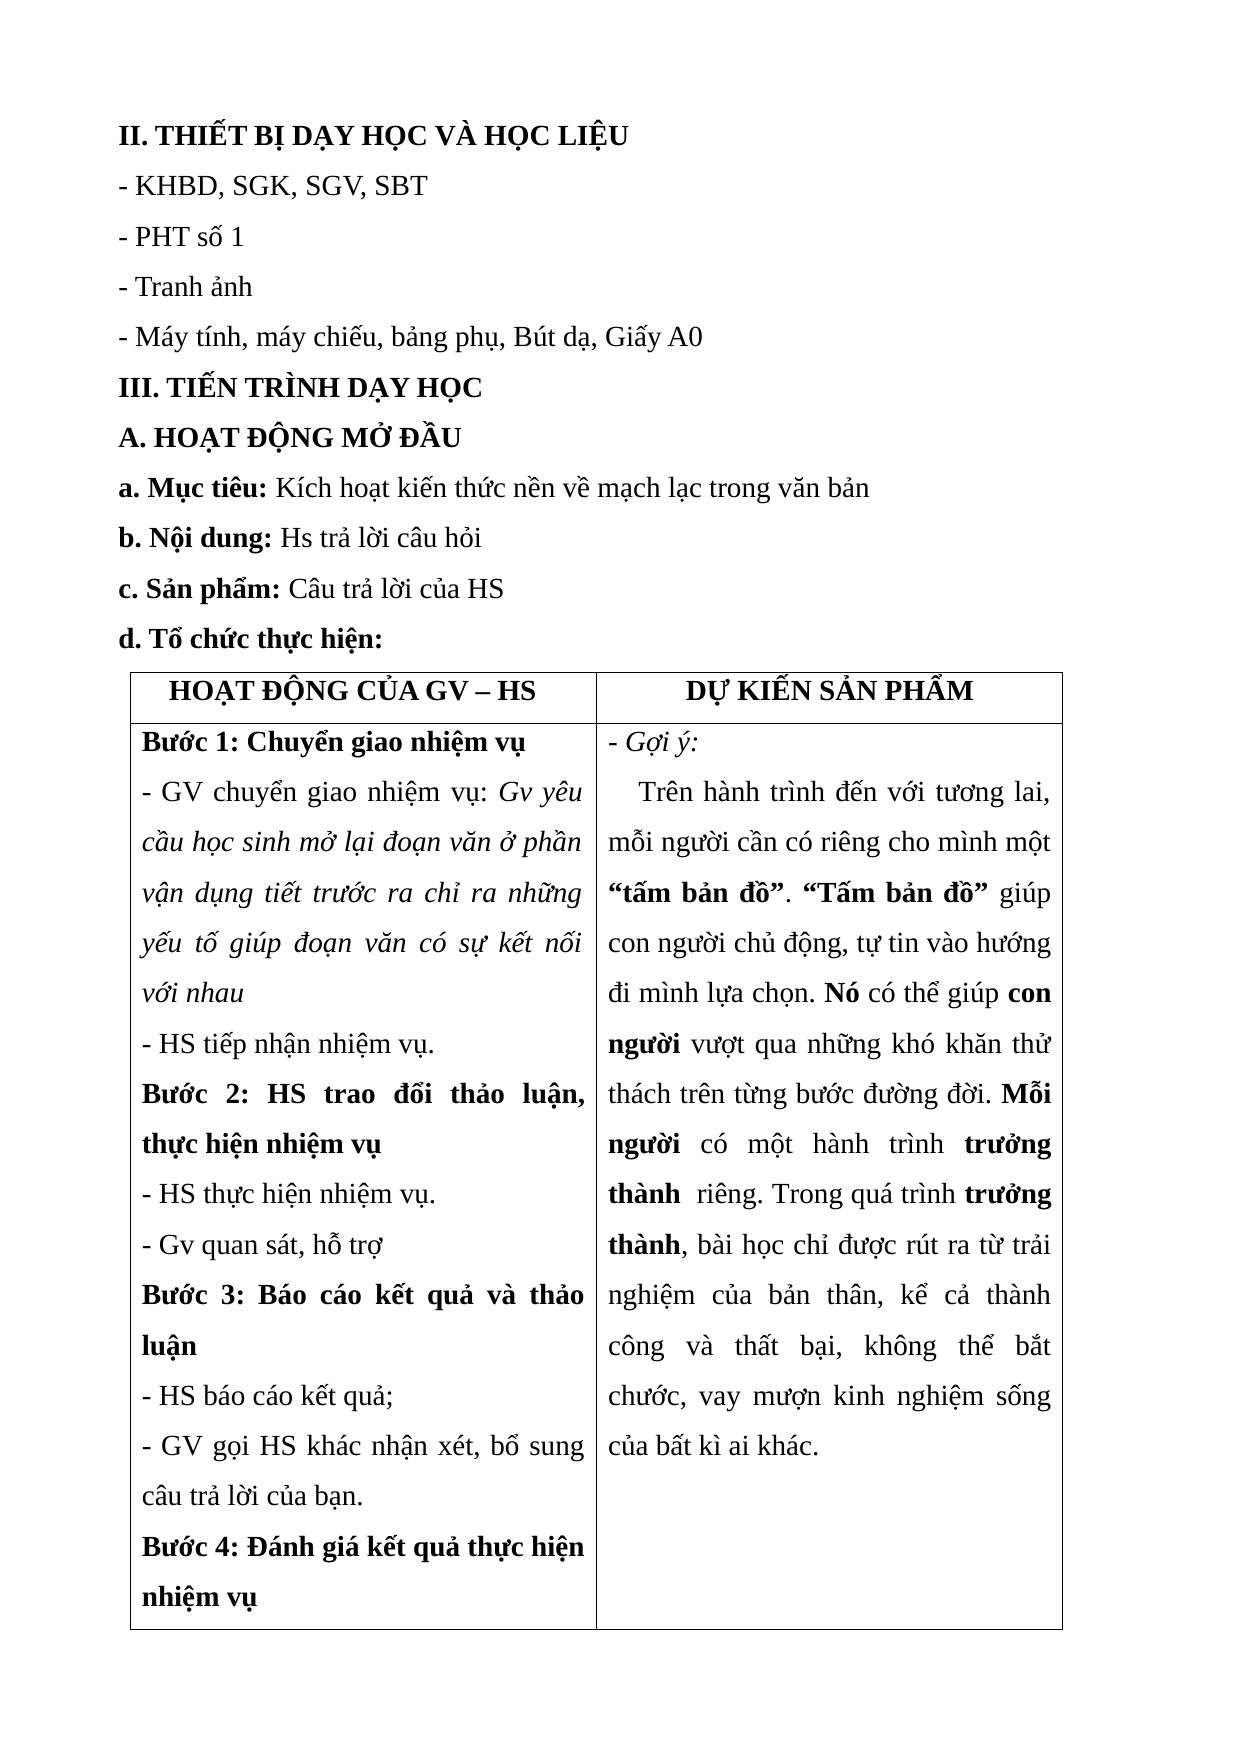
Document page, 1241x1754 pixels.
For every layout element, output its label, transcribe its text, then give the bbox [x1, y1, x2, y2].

text b. Nội dung: Hs trả lời câu hỏi [118, 521, 1063, 554]
table_header DỰ KIẾN SẢN PHẨM [597, 673, 1062, 723]
text - PHT số 1 [118, 219, 1063, 252]
text d. Tổ chức thực hiện: wkntt7 [118, 621, 1063, 655]
text - KHBD, SGK, SGV, SBT [118, 168, 1063, 202]
text - Tranh ảnh [118, 269, 1063, 303]
text III. TIẾN TRÌNH DẠY HỌC [118, 370, 1063, 403]
table_header HOẠT ĐỘNG CỦA GV – HS 4 [131, 673, 596, 723]
text A. HOẠT ĐỘNG MỞ ĐẦU [118, 420, 1063, 453]
text - Máy tính, máy chiếu, bảng phụ, Bút dạ, Giấy A0 [118, 319, 1063, 353]
text a. Mục tiêu: Kích hoạt kiến thức nền về mạch lạc trong văn bản [118, 470, 1063, 504]
text II. THIẾT BỊ DẠY HỌC VÀ HỌC LIỆU [118, 118, 1063, 152]
text c. Sản phẩm: Câu trả lời của HS [118, 571, 1063, 604]
